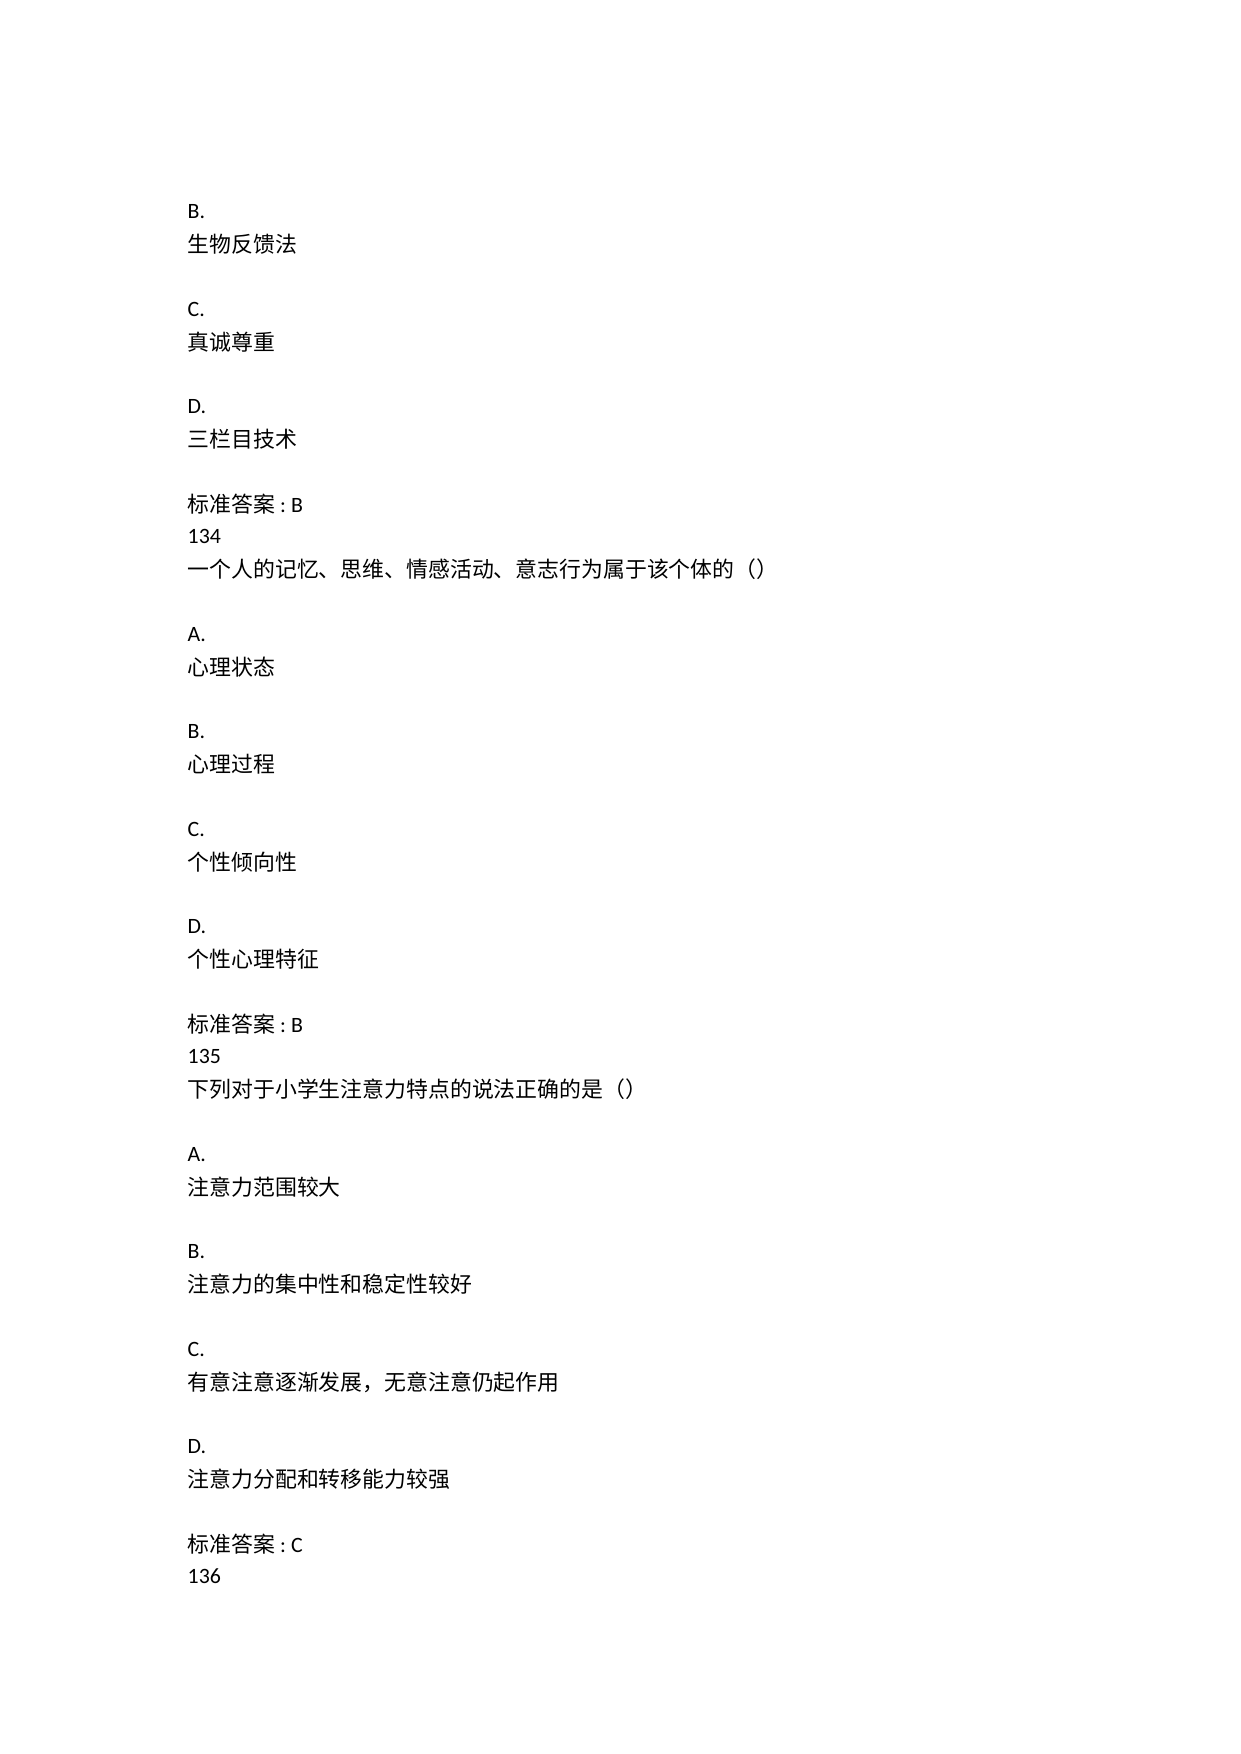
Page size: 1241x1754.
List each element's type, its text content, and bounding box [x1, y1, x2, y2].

text D. [187, 1429, 1053, 1462]
text 下列对于小学生注意力特点的说法正确的是（） [187, 1072, 1053, 1104]
text 三栏目技术 [187, 422, 1053, 454]
text C. [187, 1332, 1053, 1364]
text 标准答案 : C [187, 1527, 1053, 1559]
text B. [187, 714, 1053, 747]
text 心理状态 [187, 649, 1053, 682]
text 136 [187, 1559, 1053, 1592]
text A. [187, 617, 1053, 649]
text D. [187, 389, 1053, 422]
text B. [187, 1234, 1053, 1267]
text C. [187, 812, 1053, 844]
text 135 [187, 1039, 1053, 1072]
text D. [187, 909, 1053, 942]
text 标准答案 : B [187, 487, 1053, 519]
text 注意力的集中性和稳定性较好 [187, 1267, 1053, 1299]
text 注意力范围较大 [187, 1169, 1053, 1202]
text 真诚尊重 [187, 324, 1053, 357]
text 生物反馈法 [187, 227, 1053, 259]
text A. [187, 1137, 1053, 1169]
text 注意力分配和转移能力较强 [187, 1462, 1053, 1494]
text 心理过程 [187, 747, 1053, 779]
text B. [187, 194, 1053, 227]
text 一个人的记忆、思维、情感活动、意志行为属于该个体的（） [187, 552, 1053, 584]
text 有意注意逐渐发展，无意注意仍起作用 [187, 1364, 1053, 1397]
text 134 [187, 519, 1053, 552]
text C. [187, 292, 1053, 324]
text 个性心理特征 [187, 942, 1053, 974]
text 标准答案 : B [187, 1007, 1053, 1039]
text 个性倾向性 [187, 844, 1053, 877]
